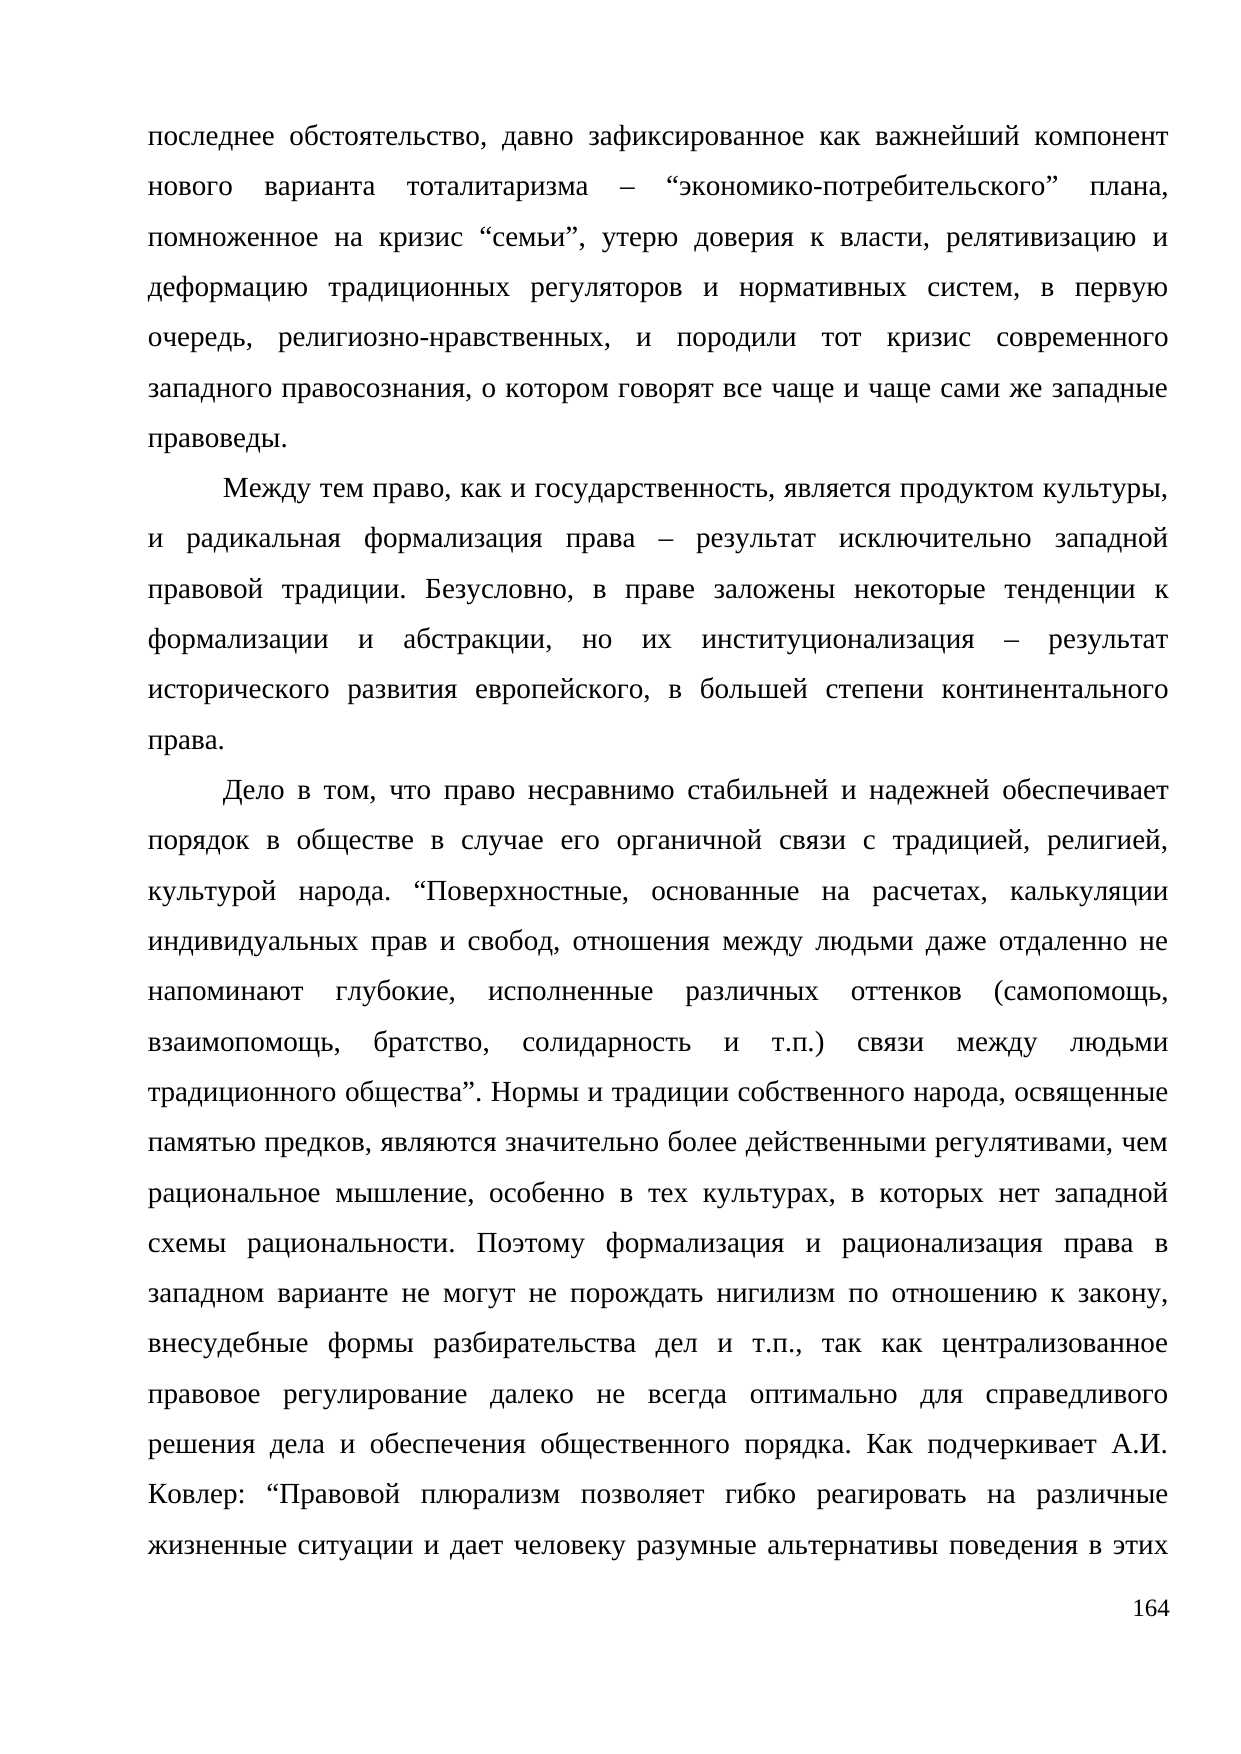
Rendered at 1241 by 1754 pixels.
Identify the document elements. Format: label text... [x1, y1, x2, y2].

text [148, 118, 1169, 453]
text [148, 772, 1169, 1560]
text Между тем право, как и государственность, является продуктом культуры, и радикальная формализация права – результат исключительно западной правовой традиции. Безусловно, в праве заложены некоторые тенденции к формализации и абстракции, но их институционализация – результат исторического развития европейского, в большей степени континентального права. [148, 470, 1169, 755]
